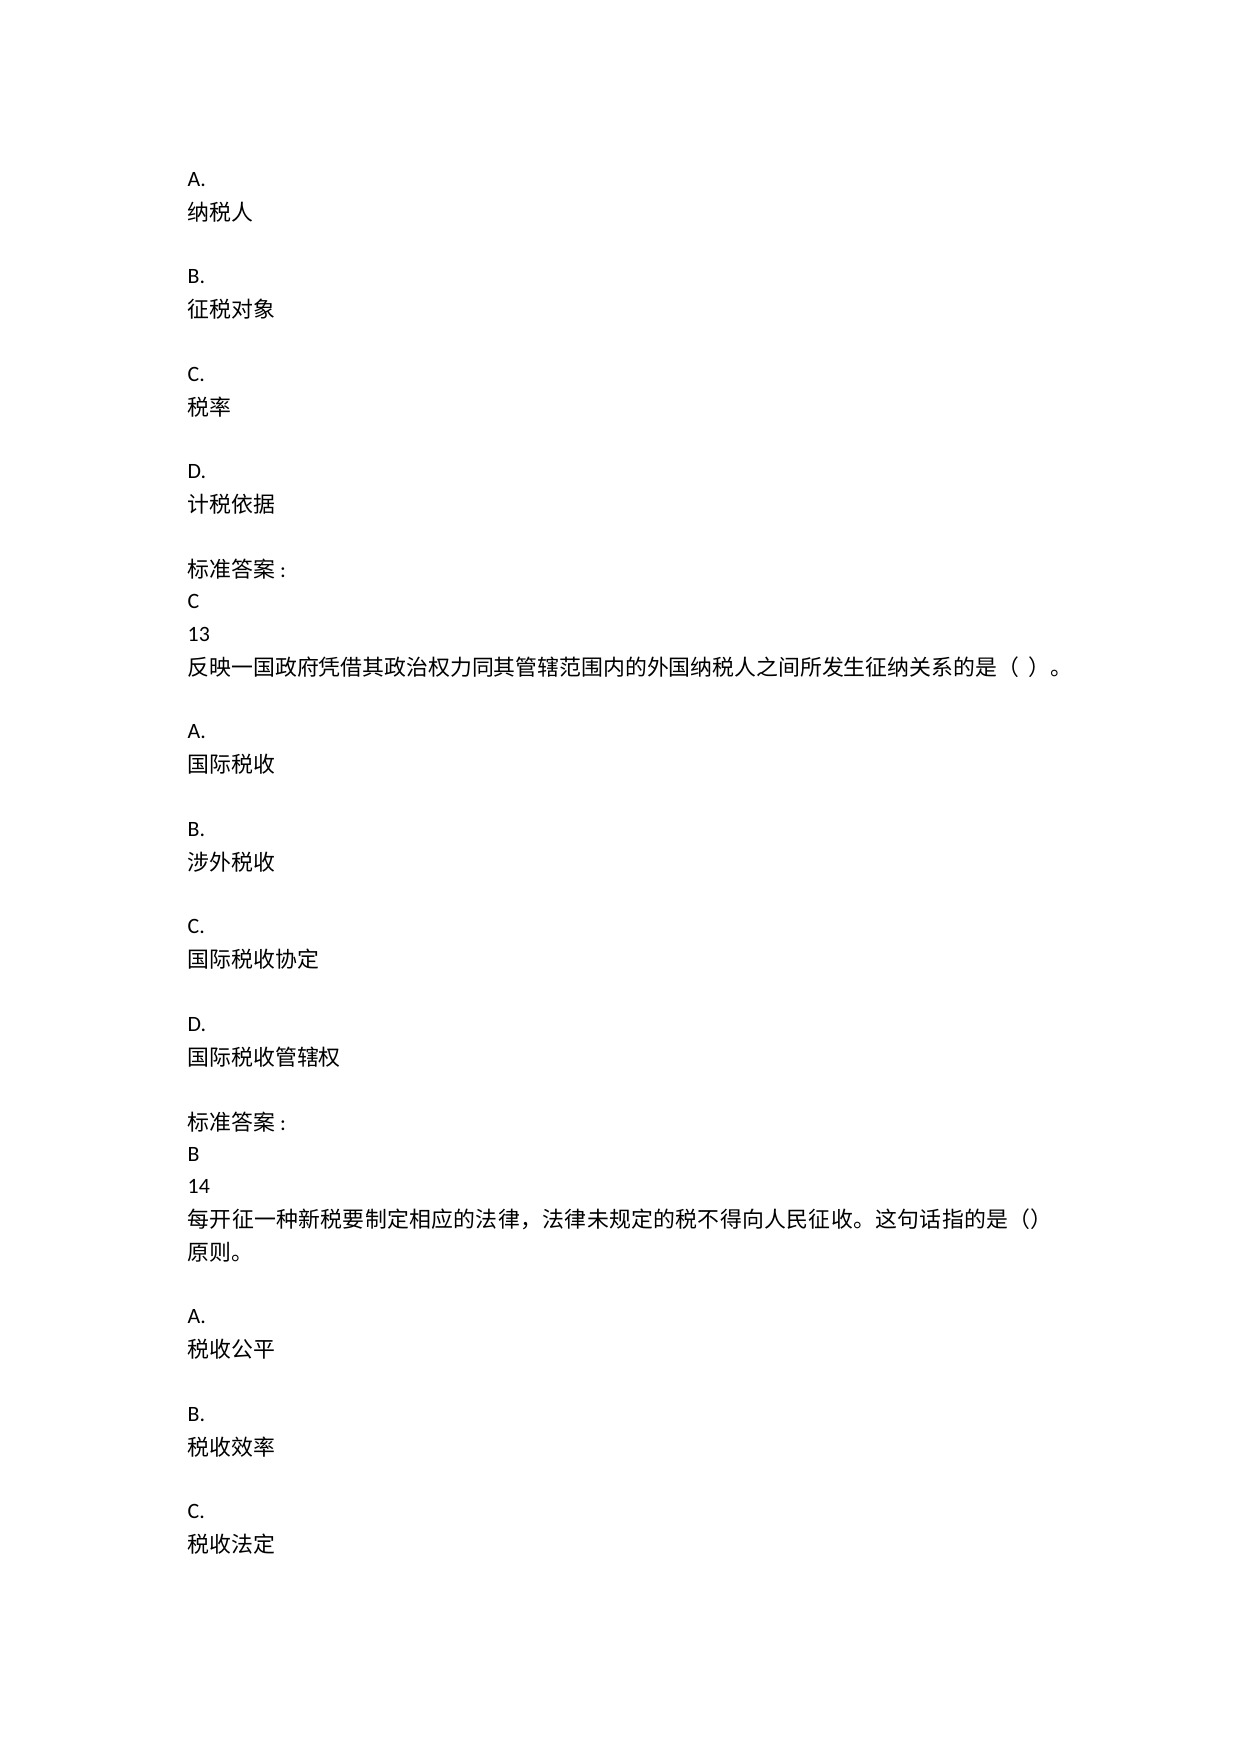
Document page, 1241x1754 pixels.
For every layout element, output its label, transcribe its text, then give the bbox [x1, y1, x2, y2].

text B [187, 1137, 1053, 1169]
text B. [187, 259, 1053, 292]
text 13 [187, 617, 1053, 649]
text C. [187, 357, 1053, 389]
text 国际税收管辖权 [187, 1039, 1053, 1072]
text 国际税收协定 [187, 942, 1053, 974]
text 税收效率 [187, 1429, 1053, 1462]
text 涉外税收 [187, 844, 1053, 877]
text 每开征一种新税要制定相应的法律，法律未规定的税不得向人民征收。这句话指的是（）原则。 [187, 1202, 1053, 1267]
text 税收法定 [187, 1527, 1053, 1559]
text 14 [187, 1169, 1053, 1202]
text A. [187, 162, 1053, 194]
text A. [187, 1299, 1053, 1332]
text C. [187, 1494, 1053, 1527]
text D. [187, 1007, 1053, 1039]
text 计税依据 [187, 487, 1053, 519]
text 标准答案 : [187, 1104, 1053, 1137]
text C [187, 584, 1053, 617]
text 征税对象 [187, 292, 1053, 324]
text 反映一国政府凭借其政治权力同其管辖范围内的外国纳税人之间所发生征纳关系的是（ ）。 [187, 649, 1053, 682]
text 税率 [187, 389, 1053, 422]
text B. [187, 1397, 1053, 1429]
text B. [187, 812, 1053, 844]
text 纳税人 [187, 194, 1053, 227]
text 标准答案 : [187, 552, 1053, 584]
text 税收公平 [187, 1332, 1053, 1364]
text C. [187, 909, 1053, 942]
text D. [187, 454, 1053, 487]
text 国际税收 [187, 747, 1053, 779]
text A. [187, 714, 1053, 747]
